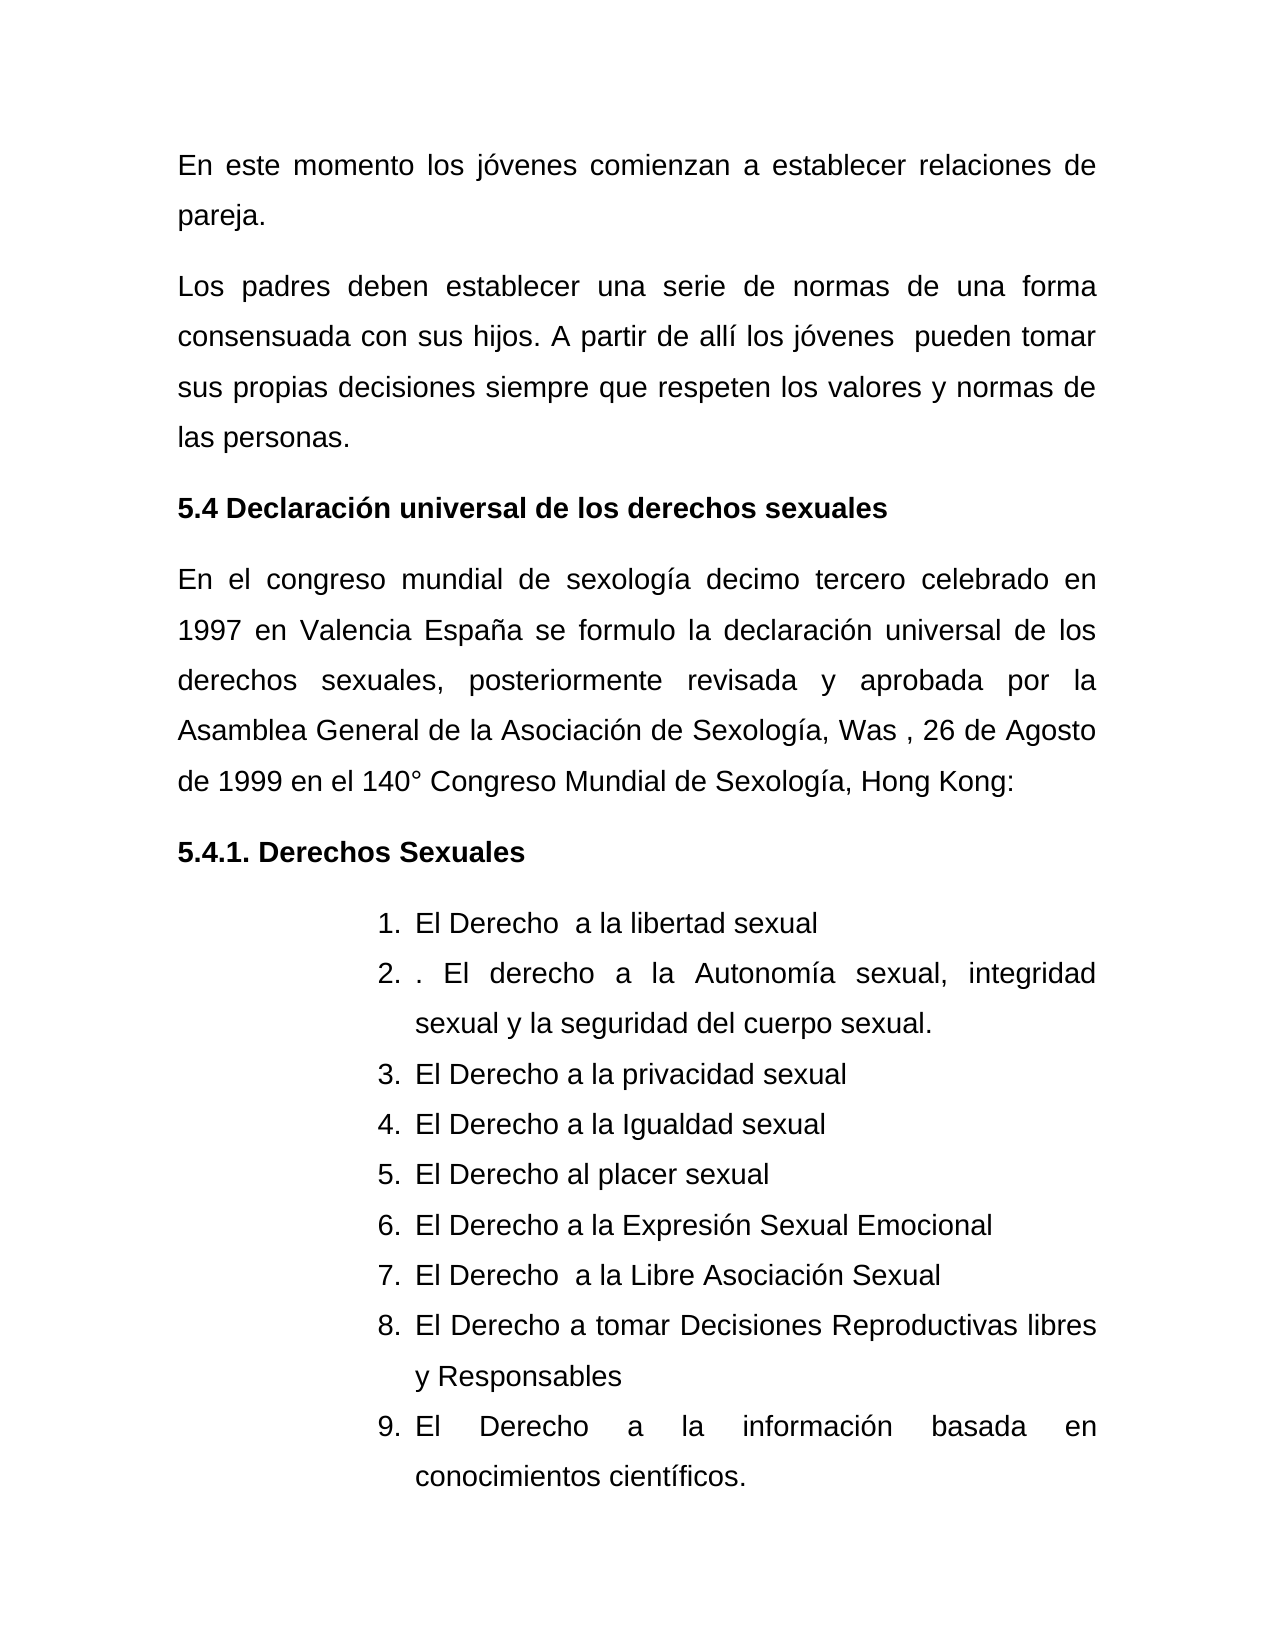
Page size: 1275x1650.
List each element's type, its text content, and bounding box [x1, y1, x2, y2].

list El Derecho a la libertad sexual [377, 906, 1098, 939]
list El Derecho al placer sexual [377, 1157, 1098, 1191]
list El Derecho a la Expresión Sexual Emocional [377, 1208, 1098, 1241]
text En este momento los jóvenes comienzan a establecer relaciones de pareja. [177, 148, 1098, 231]
list El Derecho a la información basada en conocimientos científicos. [377, 1409, 1098, 1493]
list . El derecho a la Autonomía sexual, integridad sexual y la seguridad del cuerpo sexual. [377, 956, 1098, 1040]
list El Derecho a la Igualdad sexual [377, 1107, 1098, 1141]
list El Derecho a la privacidad sexual [377, 1057, 1098, 1090]
text En el congreso mundial de sexología decimo tercero celebrado en 1997 en Valencia España se formulo la declaración universal de los derechos sexuales, posteriormente revisada y aprobada por la Asamblea General de la Asociación de Sexología, Was , 26 de Agosto de 1999 en el 140° Congreso Mundial de Sexología, Hong Kong: [177, 562, 1098, 797]
text Los padres deben establecer una serie de normas de una forma consensuada con sus hijos. A partir de allí los jóvenes pueden tomar sus propias decisiones siempre que respeten los valores y normas de las personas. [177, 269, 1098, 453]
list El Derecho a tomar Decisiones Reproductivas libres y Responsables [377, 1308, 1098, 1392]
text 5.4.1. Derechos Sexuales [177, 835, 1098, 868]
list El Derecho a la Libre Asociación Sexual [377, 1258, 1098, 1292]
text 5.4 Declaración universal de los derechos sexuales [177, 491, 1098, 525]
